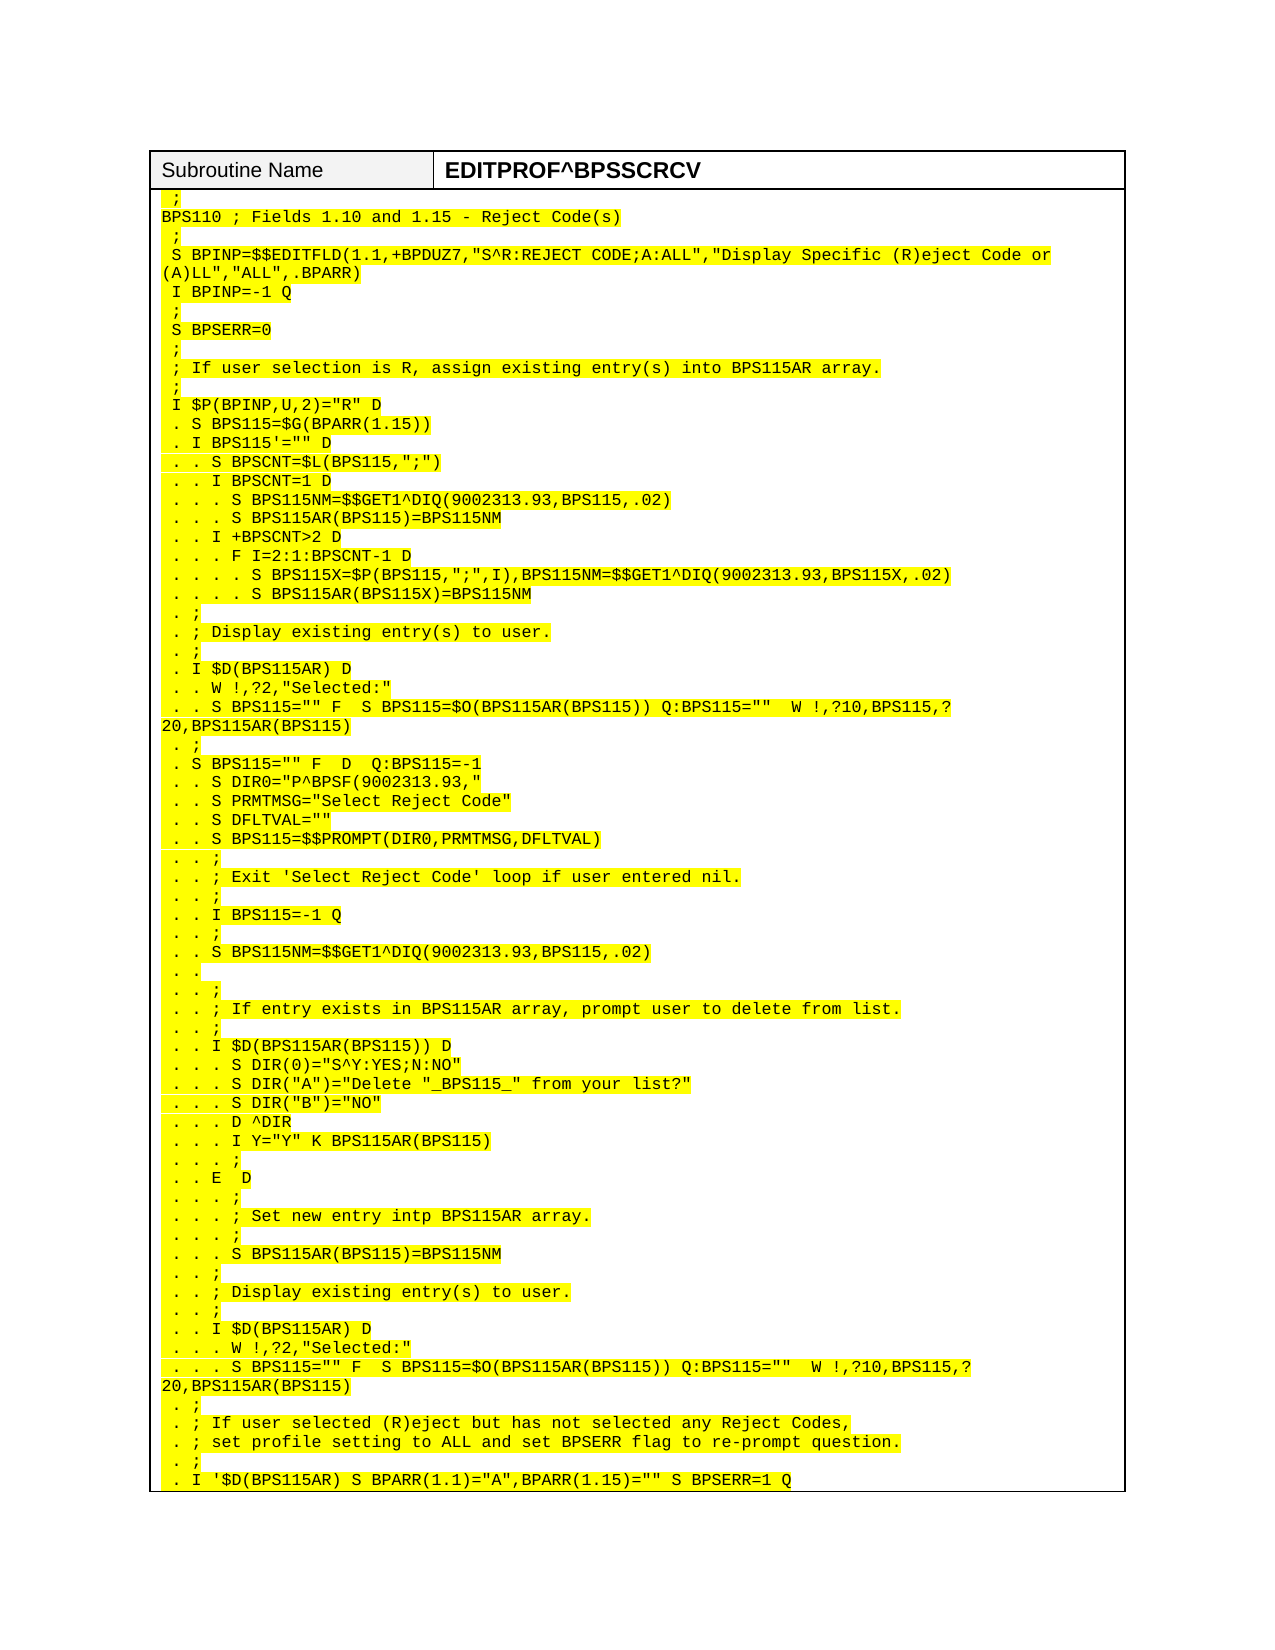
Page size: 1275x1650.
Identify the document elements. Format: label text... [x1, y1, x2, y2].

table_header Subroutine Name [151, 152, 433, 188]
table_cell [151, 190, 1124, 1491]
table_header EDITPROF^BPSSCRCV [434, 152, 1124, 188]
